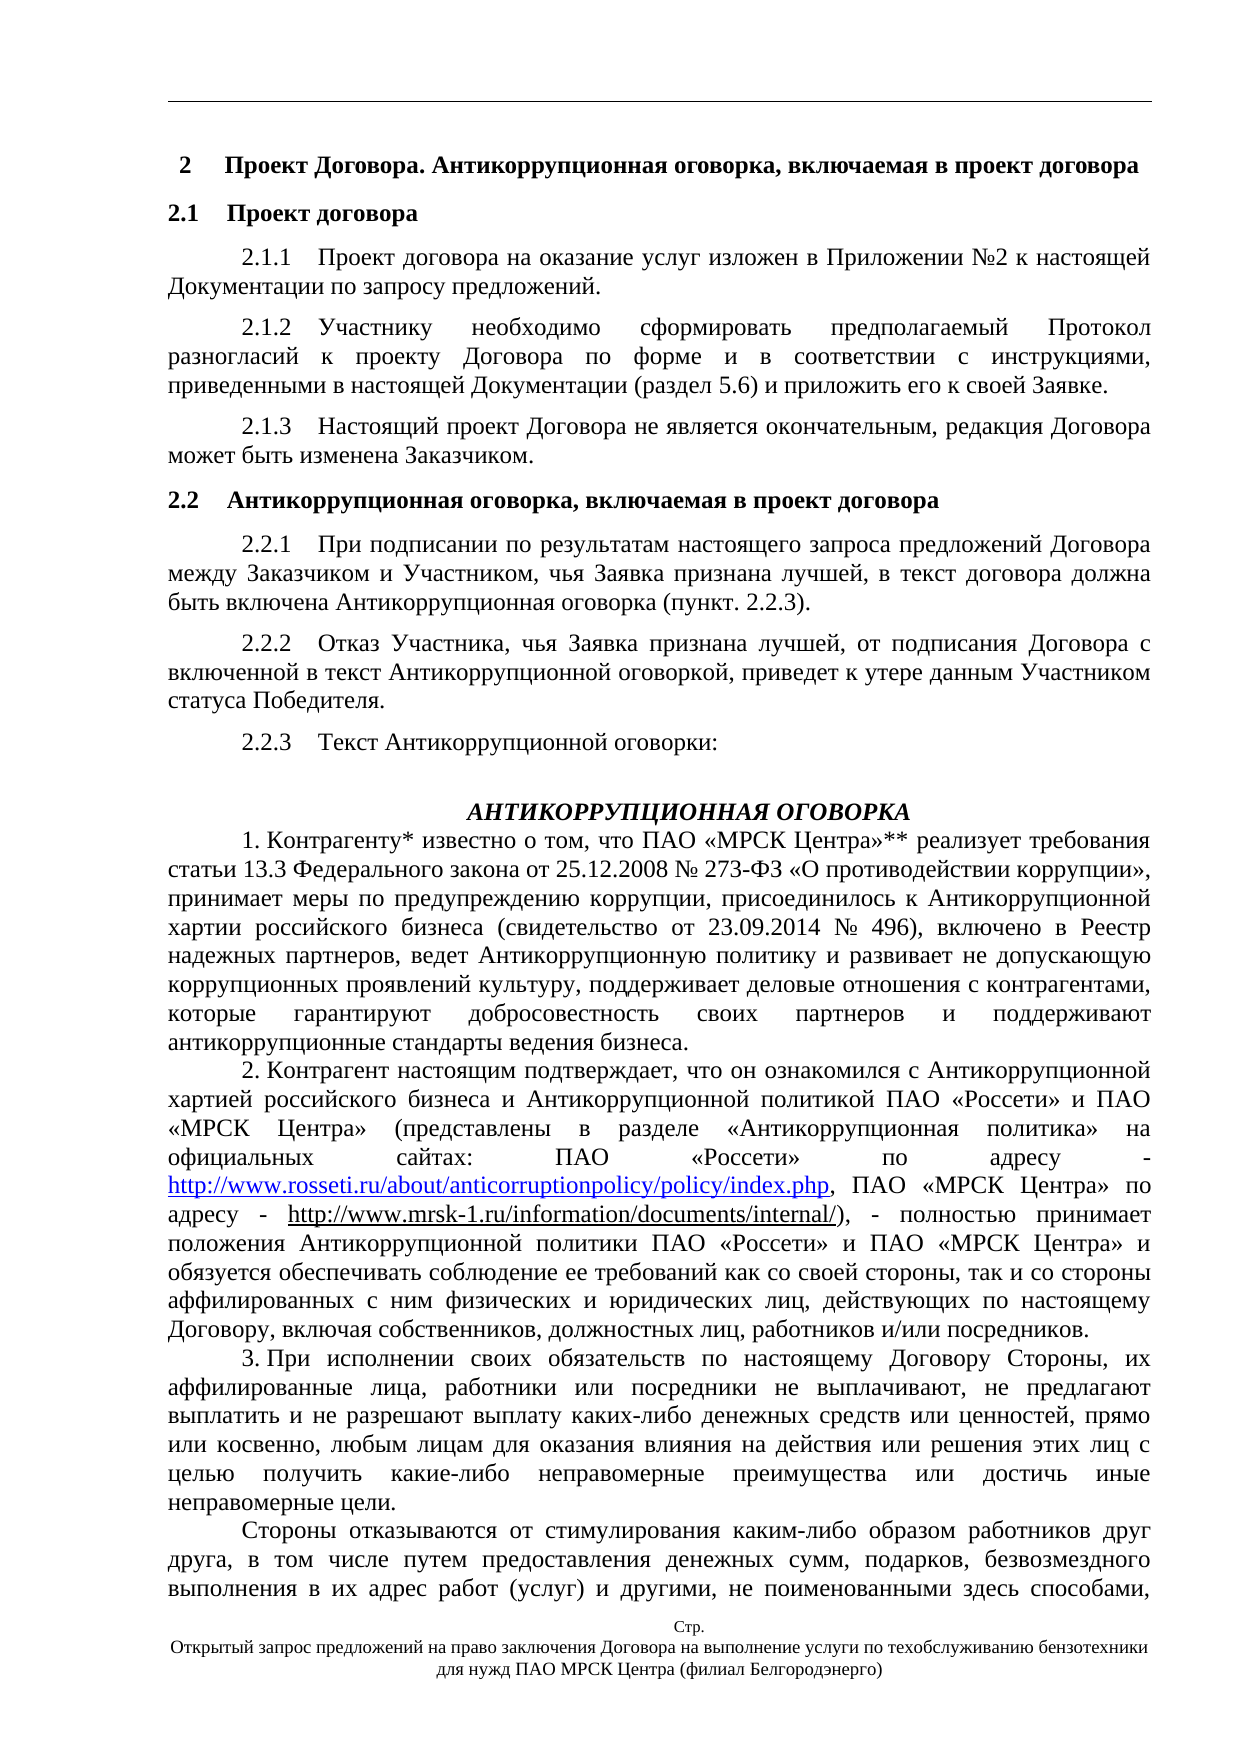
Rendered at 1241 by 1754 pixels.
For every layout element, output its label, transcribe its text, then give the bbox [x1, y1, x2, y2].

subtitle Настоящий проект Договора не является окончательным, редакция Договора может быть изменена Заказчиком. [168, 411, 1152, 468]
subtitle Проект договора [168, 198, 1152, 227]
subtitle Отказ Участника, чья Заявка признана лучшей, от подписания Договора с включенной в текст Антикоррупционной оговоркой, приведет к утере данным Участником статуса Победителя. [168, 628, 1152, 714]
subtitle При подписании по результатам настоящего запроса предложений Договора между Заказчиком и Участником, чья Заявка признана лучшей, в текст договора должна быть включена Антикоррупционная оговорка (пункт. 2.2.3). [168, 529, 1152, 616]
text 1. Контрагенту* известно о том, что ПАО «МРСК Центра»** реализует требования статьи 13.3 Федерального закона от 25.12.2008 № 273-ФЗ «О противодействии коррупции», принимает меры по предупреждению коррупции, присоединилось к Антикоррупционной хартии российского бизнеса (свидетельство от 23.09.2014 № 496), включено в Реестр надежных партнеров, ведет Антикоррупционную политику и развивает не допускающую коррупционных проявлений культуру, поддерживает деловые отношения с контрагентами, которые гарантируют добросовестность своих партнеров и поддерживают антикоррупционные стандарты ведения бизнеса. [168, 826, 1152, 1056]
subtitle Текст Антикоррупционной оговорки: [168, 727, 1152, 756]
subtitle Проект договора на оказание услуг изложен в Приложении №2 к настоящей Документации по запросу предложений. [168, 242, 1152, 300]
subtitle Участнику необходимо сформировать предполагаемый Протокол разногласий к проекту Договора по форме и в соответствии с инструкциями, приведенными в настоящей Документации (раздел 5.6) и приложить его к своей Заявке. [168, 312, 1152, 398]
text АНТИКОРРУПЦИОННАЯ ОГОВОРКА [168, 797, 1152, 826]
subtitle Проект Договора. Антикоррупционная оговорка, включаемая в проект договора [166, 150, 1152, 179]
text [168, 1516, 1152, 1602]
subtitle Антикоррупционная оговорка, включаемая в проект договора [168, 485, 1152, 514]
text 2. Контрагент настоящим подтверждает, что он ознакомился с Антикоррупционной хартией российского бизнеса и Антикоррупционной политикой ПАО «Россети» и ПАО «МРСК Центра» (представлены в разделе «Антикоррупционная политика» на официальных сайтах: ПАО «Россети» по адресу - http://www.rosseti.ru/about/anticorruptionpolicy/policy/index.php, ПАО «МРСК Центра» по адресу - http://www.mrsk-1.ru/information/documents/internal/), - полностью принимает положения Антикоррупционной политики ПАО «Россети» и ПАО «МРСК Центра» и обязуется обеспечивать соблюдение ее требований как со своей стороны, так и со стороны аффилированных с ним физических и юридических лиц, действующих по настоящему Договору, включая собственников, должностных лиц, работников и/или посредников. [168, 1056, 1152, 1343]
text 3. При исполнении своих обязательств по настоящему Договору Стороны, их аффилированные лица, работники или посредники не выплачивают, не предлагают выплатить и не разрешают выплату каких-либо денежных средств или ценностей, прямо или косвенно, любым лицам для оказания влияния на действия или решения этих лиц с целью получить какие-либо неправомерные преимущества или достичь иные неправомерные цели. [168, 1343, 1152, 1516]
